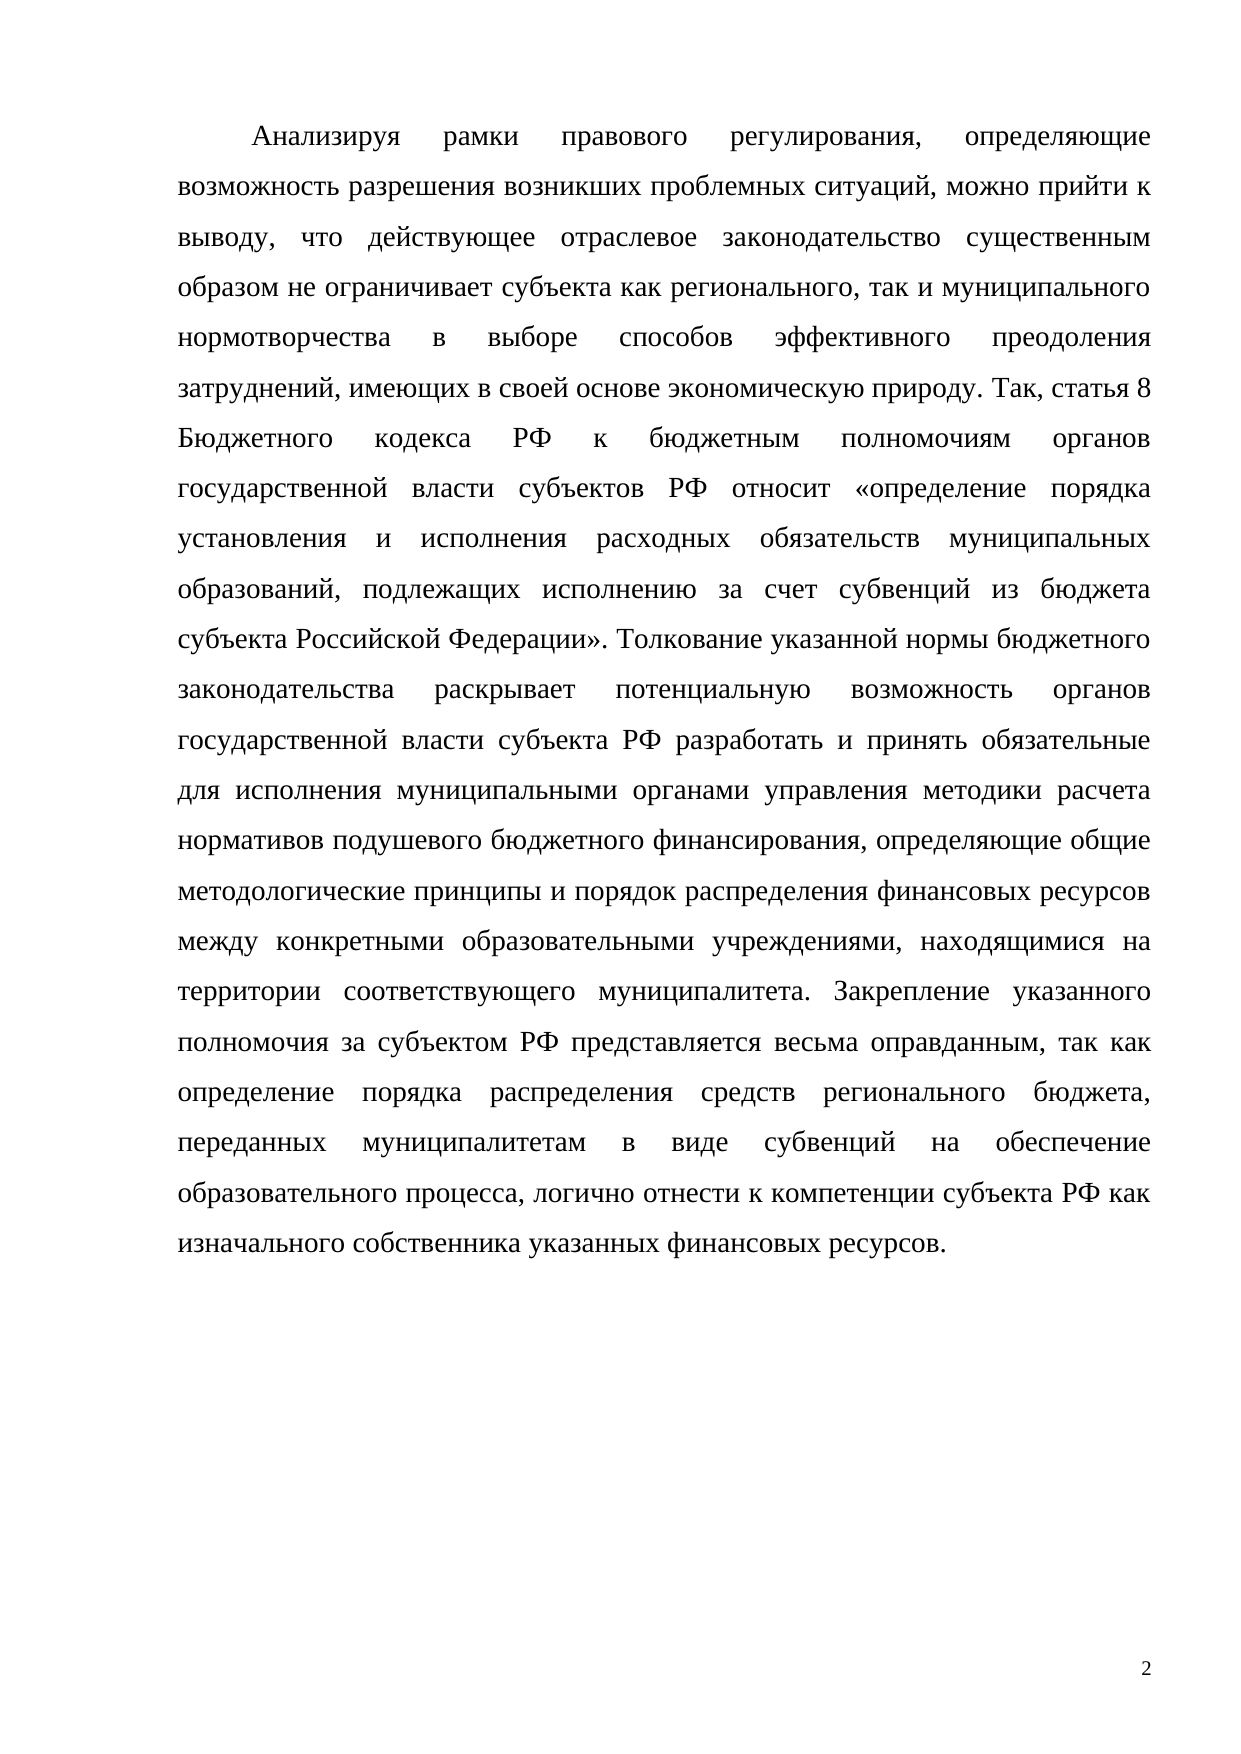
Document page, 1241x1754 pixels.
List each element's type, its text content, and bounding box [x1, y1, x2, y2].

text Анализируя рамки правового регулирования, определяющие возможность разрешения возникших проблемных ситуаций, можно прийти к выводу, что действующее отраслевое законодательство существенным образом не ограничивает субъекта как регионального, так и муниципального нормотворчества в выборе способов эффективного преодоления затруднений, имеющих в своей основе экономическую природу. Так, статья 8 Бюджетного кодекса РФ к бюджетным полномочиям органов государственной власти субъектов РФ относит «определение порядка установления и исполнения расходных обязательств муниципальных образований, подлежащих исполнению за счет субвенций из бюджета субъекта Российской Федерации». Толкование указанной нормы бюджетного законодательства раскрывает потенциальную возможность органов государственной власти субъекта РФ разработать и принять обязательные для исполнения муниципальными органами управления методики расчета нормативов подушевого бюджетного финансирования, определяющие общие методологические принципы и порядок распределения финансовых ресурсов между конкретными образовательными учреждениями, находящимися на территории соответствующего муниципалитета. Закрепление указанного полномочия за субъектом РФ представляется весьма оправданным, так как определение порядка распределения средств регионального бюджета, переданных муниципалитетам в виде субвенций на обеспечение образовательного процесса, логично отнести к компетенции субъекта РФ как изначального собственника указанных финансовых ресурсов. [177, 118, 1152, 1258]
